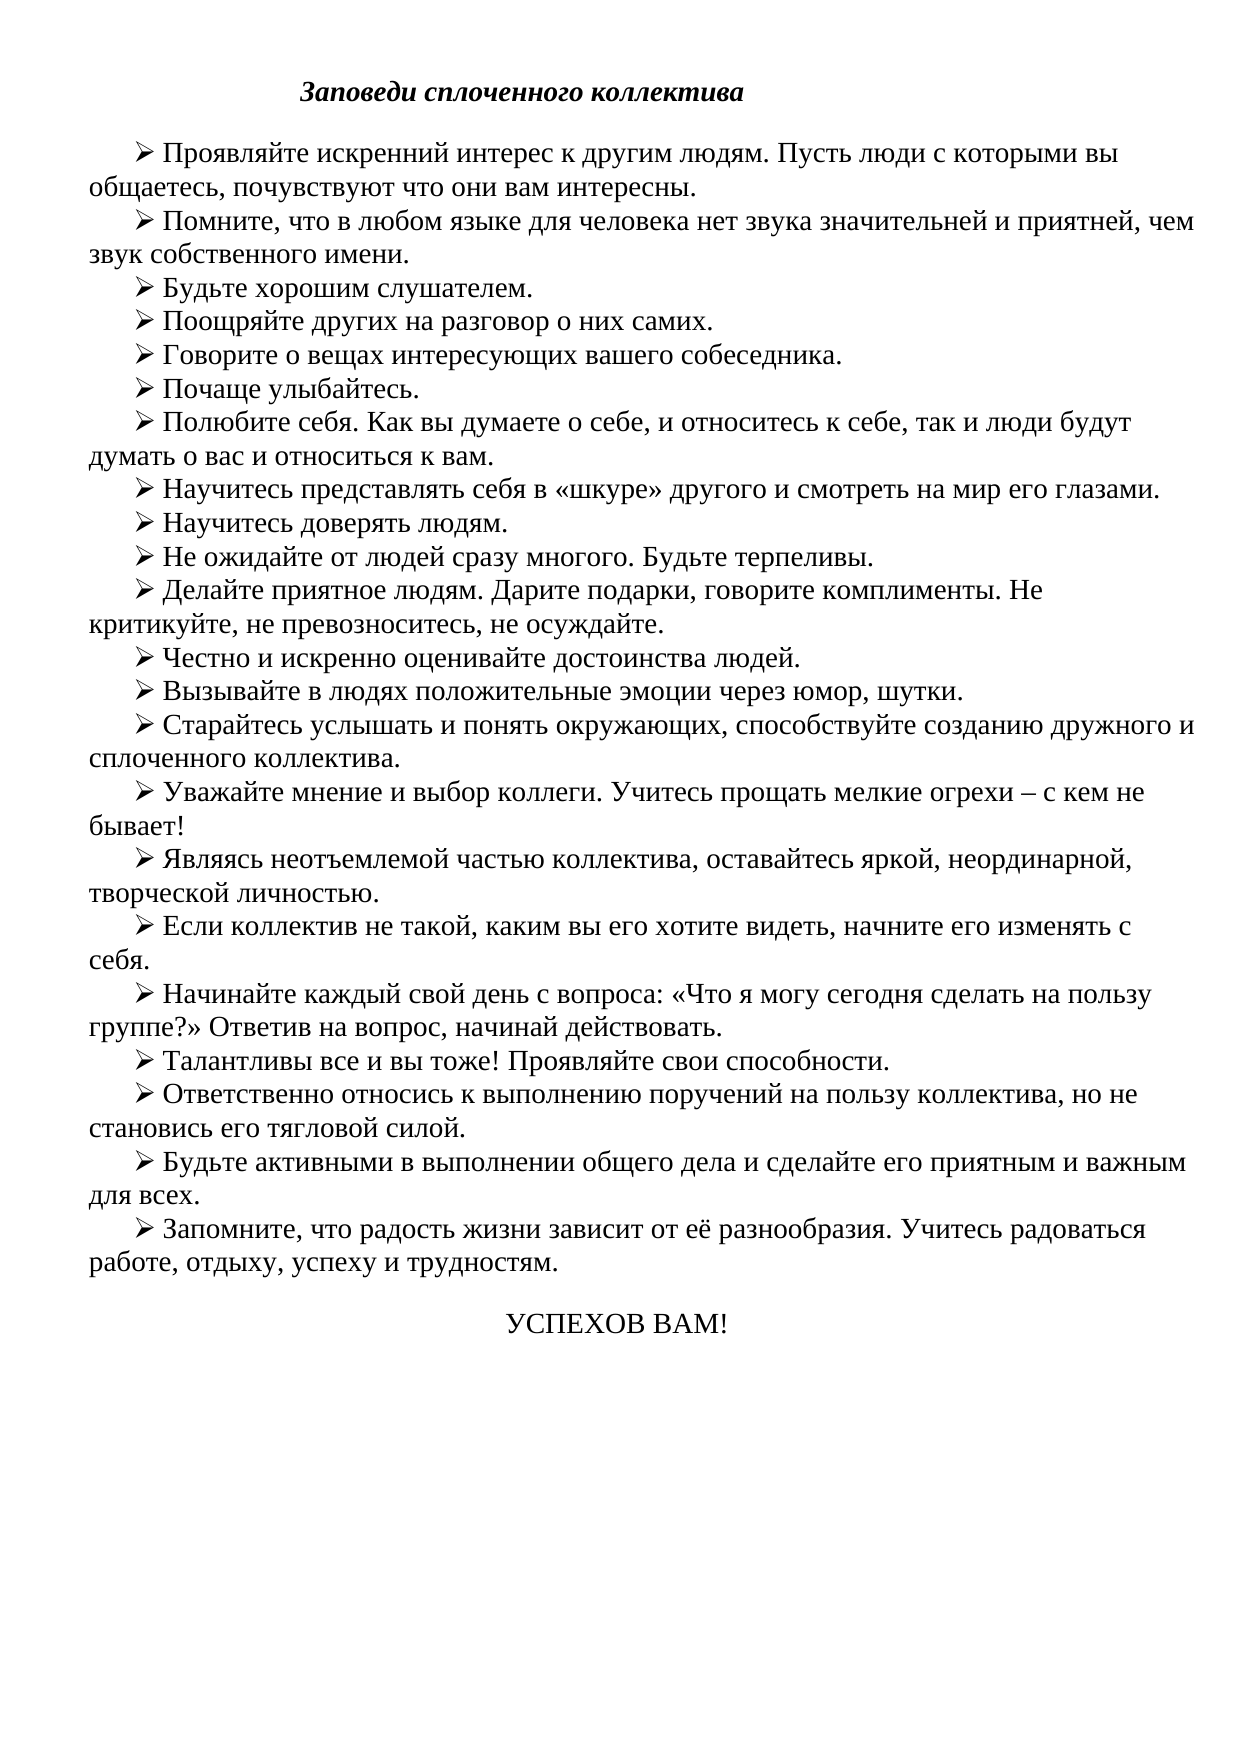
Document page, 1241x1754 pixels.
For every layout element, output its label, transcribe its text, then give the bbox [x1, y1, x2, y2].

list Говорите о вещах интересующих вашего собеседника. [89, 337, 1196, 371]
list Помните, что в любом языке для человека нет звука значительней и приятней, чем звук собственного имени. [89, 203, 1196, 270]
list Полюбите себя. Как вы думаете о себе, и относитесь к себе, так и люди будут думать о вас и относиться к вам. [89, 404, 1196, 472]
text Заповеди сплоченного коллектива [89, 74, 1196, 135]
list Научитесь представлять себя в «шкуре» другого и смотреть на мир его глазами. [89, 472, 1196, 505]
list Ответственно относись к выполнению поручений на пользу коллектива, но не становись его тягловой силой. [89, 1077, 1196, 1144]
list Будьте активными в выполнении общего дела и сделайте его приятным и важным для всех. [89, 1144, 1196, 1211]
list Не ожидайте от людей сразу многого. Будьте терпеливы. [89, 539, 1196, 572]
list Будьте хорошим слушателем. [89, 270, 1196, 303]
list Уважайте мнение и выбор коллеги. Учитесь прощать мелкие огрехи – с кем не бывает! [89, 774, 1196, 841]
list Честно и искренно оценивайте достоинства людей. [89, 640, 1196, 673]
list Являясь неотъемлемой частью коллектива, оставайтесь яркой, неординарной, творческой личностью. [89, 841, 1196, 908]
list УСПЕХОВ ВАМ! [133, 1306, 1196, 1368]
list Талантливы все и вы тоже! Проявляйте свои способности. [89, 1043, 1196, 1077]
list Начинайте каждый свой день с вопроса: «Что я могу сегодня сделать на пользу группе?» Ответив на вопрос, начинай действовать. [89, 976, 1196, 1043]
list Почаще улыбайтесь. [89, 371, 1196, 404]
list Запомните, что радость жизни зависит от её разнообразия. Учитесь радоваться работе, отдыху, успеху и трудностям. [89, 1211, 1196, 1306]
list Вызывайте в людях положительные эмоции через юмор, шутки. [89, 673, 1196, 707]
list Проявляйте искренний интерес к другим людям. Пусть люди с которыми вы общаетесь, почувствуют что они вам интересны. [89, 135, 1196, 203]
list Делайте приятное людям. Дарите подарки, говорите комплименты. Не критикуйте, не превозноситесь, не осуждайте. [89, 572, 1196, 640]
list Если коллектив не такой, каким вы его хотите видеть, начните его изменять с себя. [89, 908, 1196, 976]
list Научитесь доверять людям. [89, 505, 1196, 539]
list Поощряйте других на разговор о них самих. [89, 303, 1196, 337]
list Старайтесь услышать и понять окружающих, способствуйте созданию дружного и сплоченного коллектива. [89, 707, 1196, 774]
